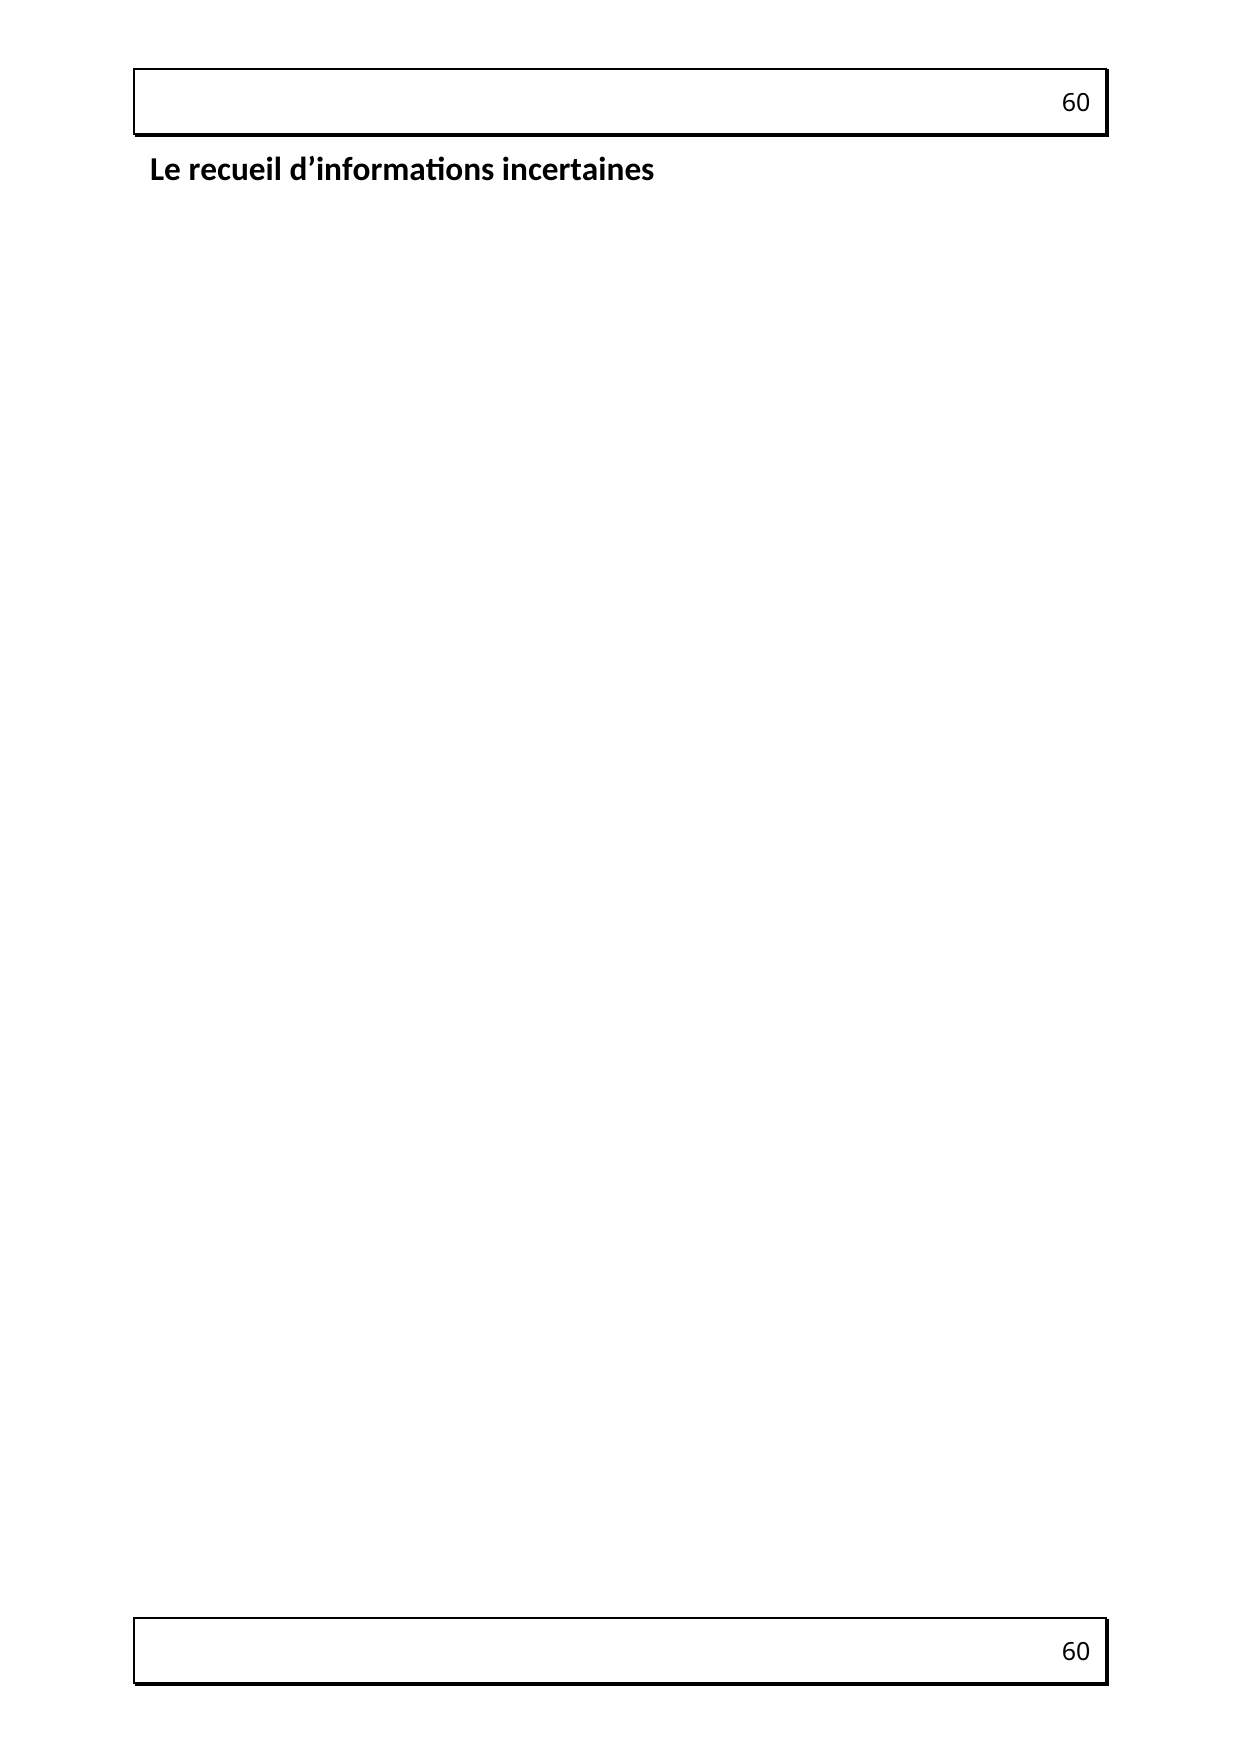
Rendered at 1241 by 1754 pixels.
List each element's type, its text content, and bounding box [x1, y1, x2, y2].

text Le recueil d’informations incertaines [150, 148, 1090, 188]
